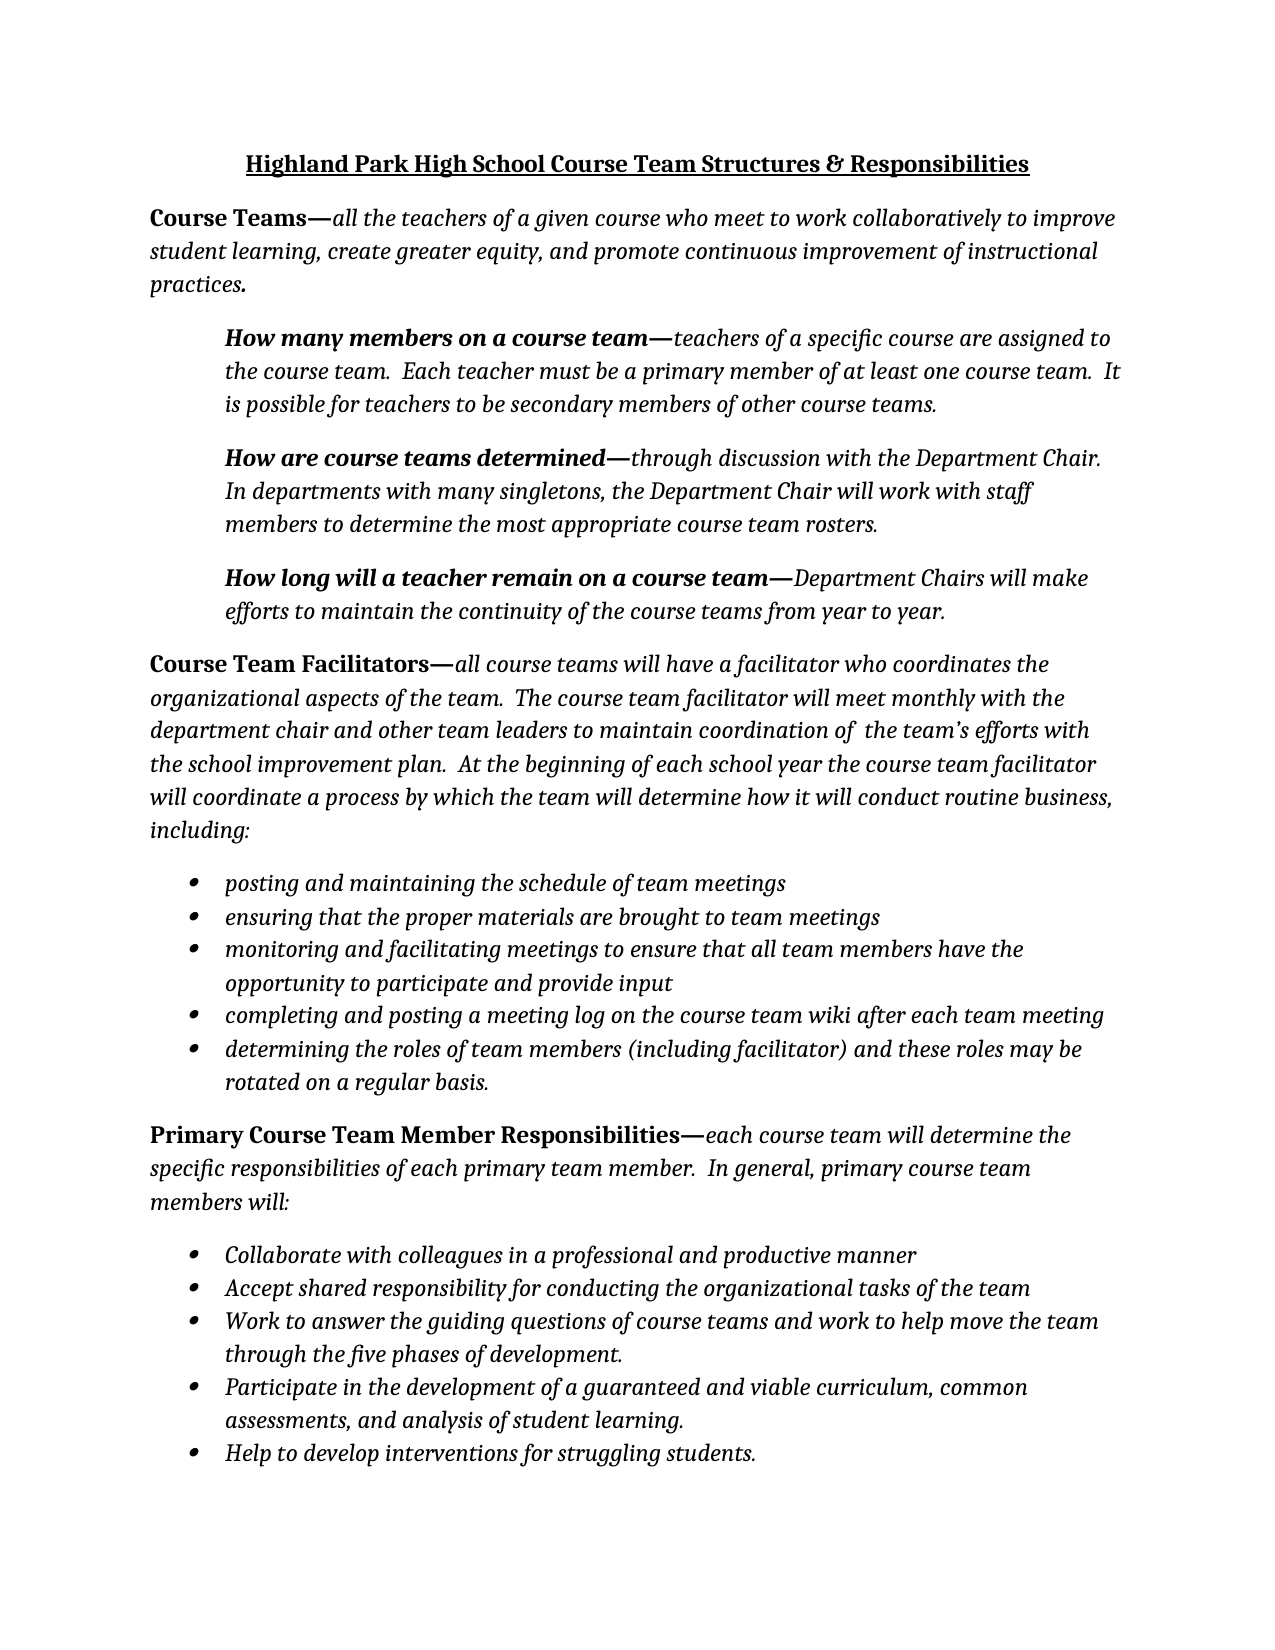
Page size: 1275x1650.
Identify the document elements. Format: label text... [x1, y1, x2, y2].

list monitoring and facilitating meetings to ensure that all team members have the opportunity to participate and provide input [187, 935, 1125, 997]
list Collaborate with colleagues in a professional and productive manner [187, 1241, 1125, 1270]
list determining the roles of team members (including facilitator) and these roles may be rotated on a regular basis. [187, 1034, 1125, 1096]
text How many members on a course team—teachers of a specific course are assigned to the course team. Each teacher must be a primary member of at least one course team. It is possible for teachers to be secondary members of other course teams. [225, 324, 1125, 418]
text Highland Park High School Course Team Structures & Responsibilities [150, 150, 1125, 179]
list Participate in the development of a guaranteed and viable curriculum, common assessments, and analysis of student learning. [187, 1373, 1125, 1435]
list completing and posting a meeting log on the course team wiki after each team meeting [187, 1001, 1125, 1030]
list Accept shared responsibility for conducting the organizational tasks of the team [187, 1274, 1125, 1303]
text Course Teams—all the teachers of a given course who meet to work collaboratively to improve student learning, create greater equity, and promote continuous improvement of instructional practices. [150, 204, 1125, 299]
list Help to develop interventions for struggling students. [187, 1439, 1125, 1468]
text How long will a teacher remain on a course team—Department Chairs will make efforts to maintain the continuity of the course teams from year to year. [225, 563, 1125, 625]
list Work to answer the guiding questions of course teams and work to help move the team through the five phases of development. [187, 1307, 1125, 1369]
list posting and maintaining the schedule of team meetings [187, 869, 1125, 898]
text Course Team Facilitators—all course teams will have a facilitator who coordinates the organizational aspects of the team. The course team facilitator will meet monthly with the department chair and other team leaders to maintain coordination of the team’s efforts with the school improvement plan. At the beginning of each school year the course team facilitator will coordinate a process by which the team will determine how it will conduct routine business, including: [150, 650, 1125, 844]
text How are course teams determined—through discussion with the Department Chair. In departments with many singletons, the Department Chair will work with staff members to determine the most appropriate course team rosters. [225, 444, 1125, 538]
text Primary Course Team Member Responsibilities—each course team will determine the specific responsibilities of each primary team member. In general, primary course team members will: [150, 1121, 1125, 1216]
list ensuring that the proper materials are brought to team meetings [187, 902, 1125, 931]
